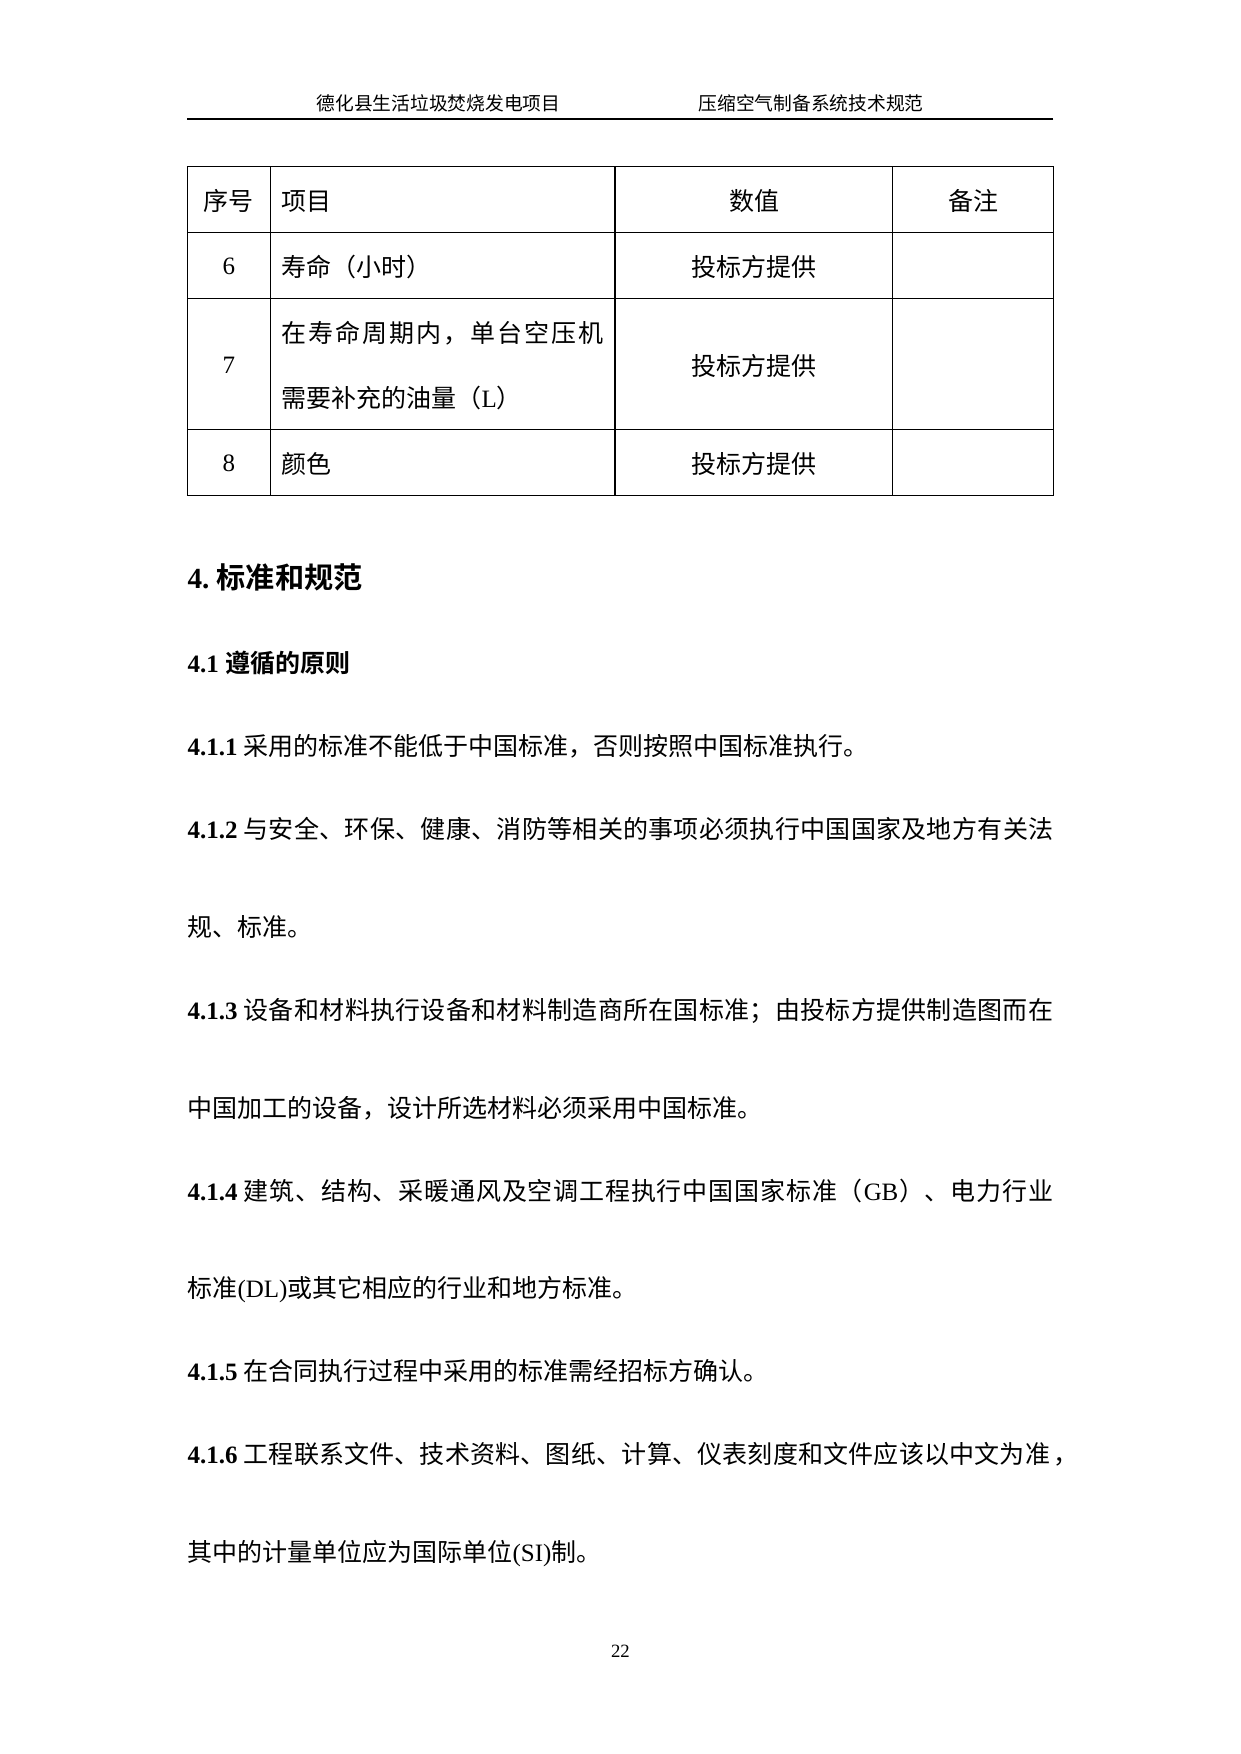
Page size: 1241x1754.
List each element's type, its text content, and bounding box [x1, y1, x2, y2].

table_cell 寿命（小时） [271, 233, 614, 298]
list 与安全、环保、健康、消防等相关的事项必须执行中国国家及地方有关法规、标准。 [187, 796, 1053, 958]
table_cell 投标方提供 [616, 299, 892, 429]
table_header 项目 [271, 167, 614, 232]
list 采用的标准不能低于中国标准，否则按照中国标准执行。 [187, 712, 1053, 777]
list 遵循的原则 [187, 629, 1053, 694]
table_cell 投标方提供 [616, 430, 892, 495]
table_cell 7 [188, 299, 270, 429]
table_cell 8 [188, 430, 270, 495]
table_cell 在寿命周期内，单台空压机需要补充的油量（L） [271, 299, 614, 429]
list 标准和规范 [187, 543, 1053, 608]
table_cell [893, 233, 1053, 298]
list 设备和材料执行设备和材料制造商所在国标准；由投标方提供制造图而在中国加工的设备，设计所选材料必须采用中国标准。 [187, 976, 1053, 1139]
list 在合同执行过程中采用的标准需经招标方确认。 [187, 1337, 1053, 1402]
table_cell [893, 299, 1053, 429]
table_cell 投标方提供 [616, 233, 892, 298]
table_cell [893, 430, 1053, 495]
table_cell 颜色 [271, 430, 614, 495]
table_header 数值 [616, 167, 892, 232]
table_cell 6 [188, 233, 270, 298]
list 建筑、结构、采暖通风及空调工程执行中国国家标准（GB）、电力行业标准(DL)或其它相应的行业和地方标准。 [187, 1157, 1053, 1319]
list 工程联系文件、技术资料、图纸、计算、仪表刻度和文件应该以中文为准，其中的计量单位应为国际单位(SI)制。 [187, 1421, 1053, 1583]
table_header 序号 [188, 167, 270, 232]
table_header 备注 [893, 167, 1053, 232]
